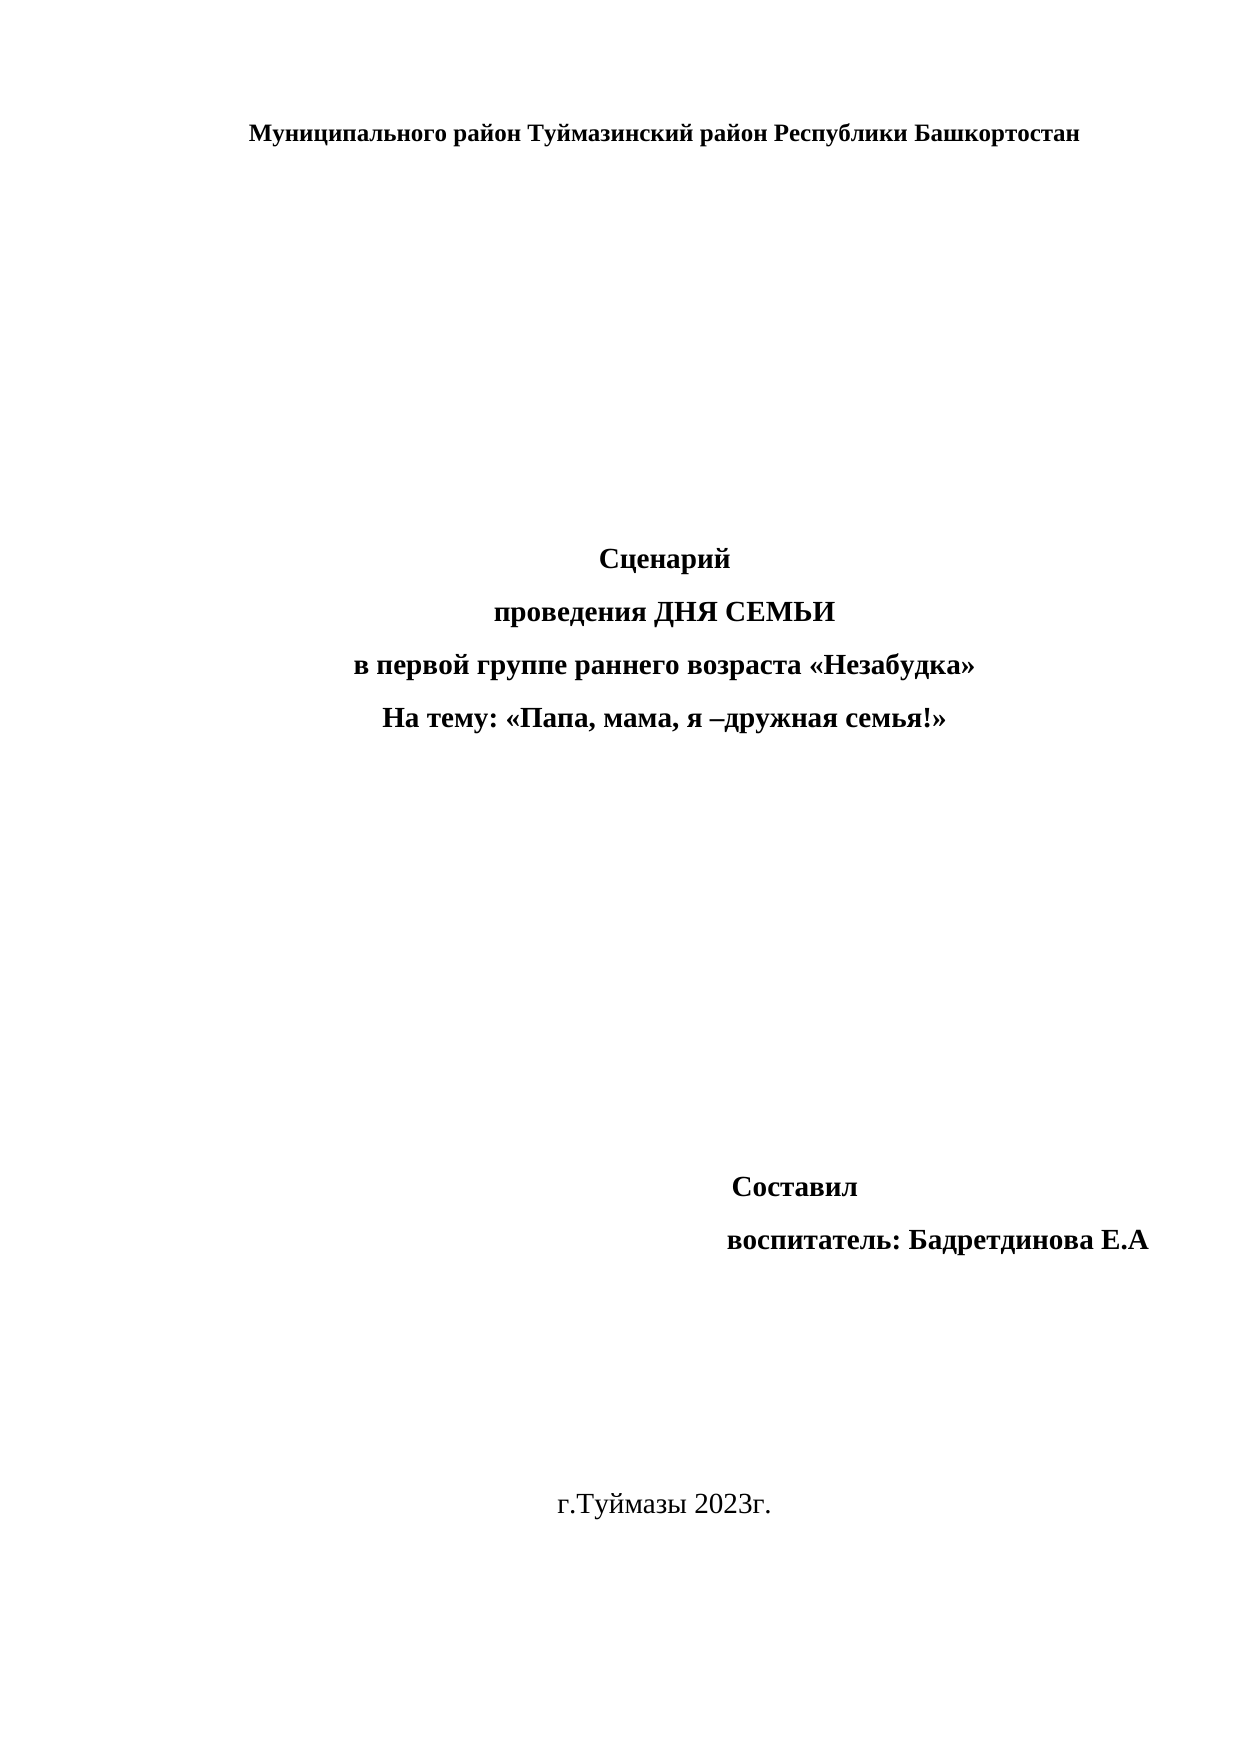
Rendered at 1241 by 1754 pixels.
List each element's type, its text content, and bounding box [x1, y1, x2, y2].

text Составил [177, 1169, 1152, 1203]
text г.Туймазы 2023г. [177, 1486, 1152, 1520]
text в первой группе раннего возраста «Незабудка» [177, 647, 1152, 681]
text воспитатель: Бадретдинова Е.А [177, 1222, 1152, 1256]
text Муниципального район Туймазинский район Республики Башкортостан [177, 118, 1152, 147]
text На тему: «Папа, мама, я –дружная семья!» [177, 700, 1152, 734]
text Сценарий [177, 542, 1152, 575]
text проведения ДНЯ СЕМЬИ [177, 594, 1152, 628]
